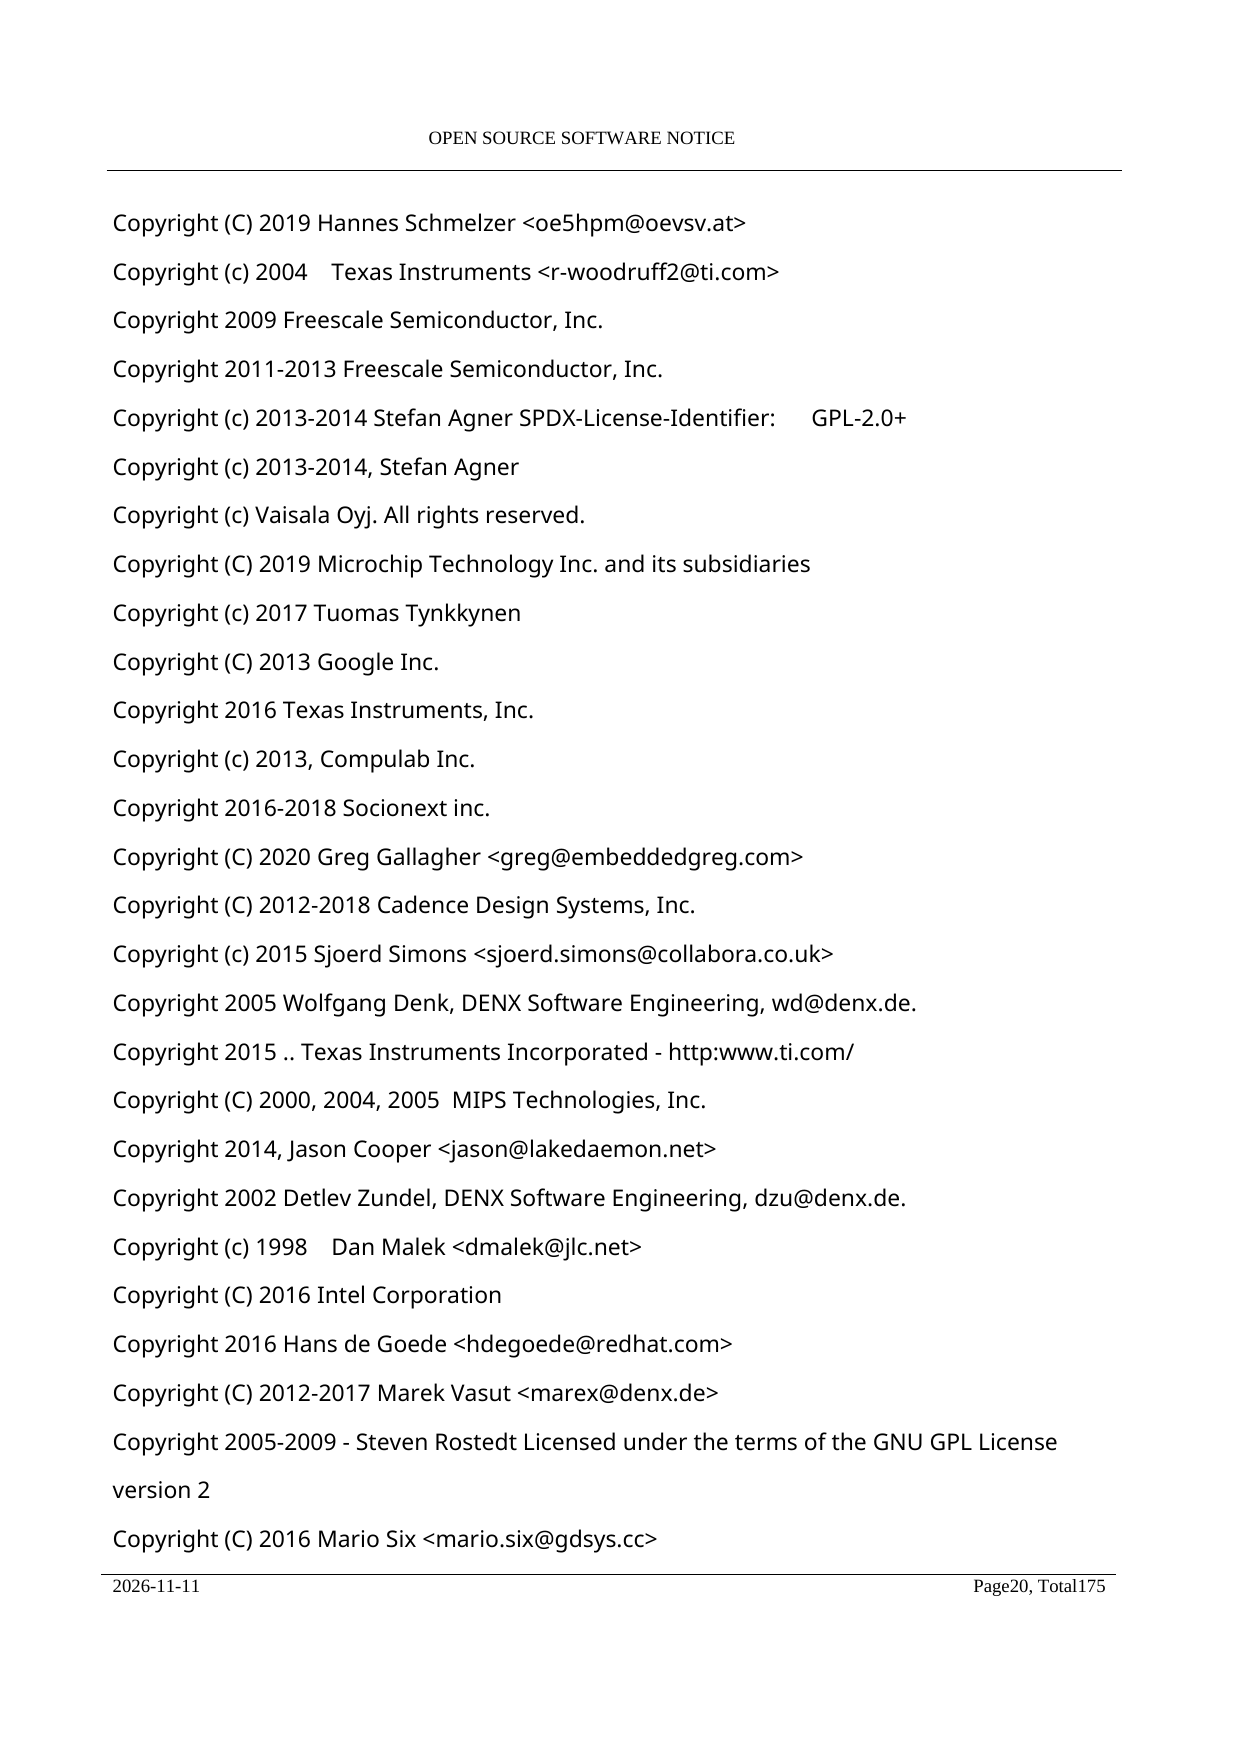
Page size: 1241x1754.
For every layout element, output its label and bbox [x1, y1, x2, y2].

text [112, 206, 1128, 1555]
